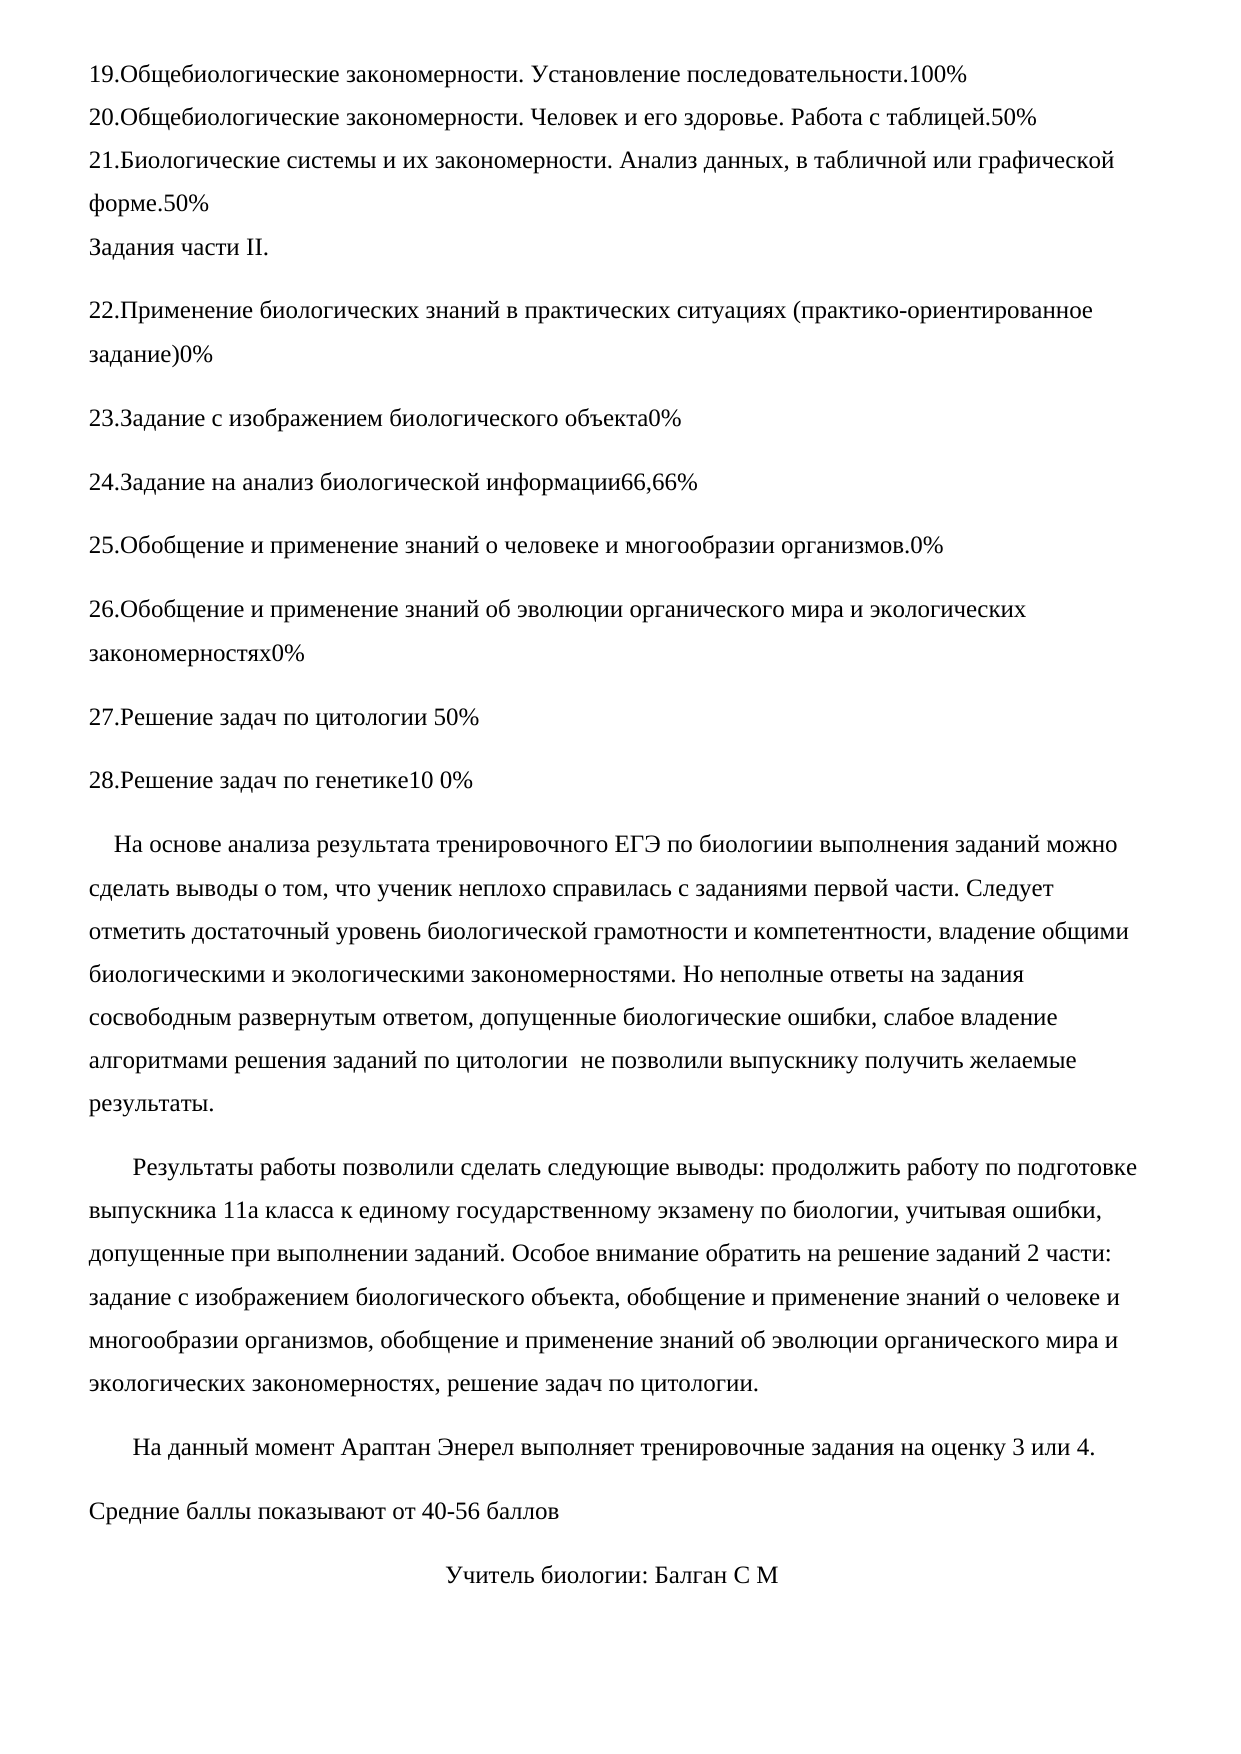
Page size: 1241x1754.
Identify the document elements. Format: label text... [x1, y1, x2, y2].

text Средние баллы показывают от 40-56 баллов [89, 1496, 1152, 1524]
text На данный момент Араптан Энерел выполняет тренировочные задания на оценку 3 или 4. [89, 1432, 1152, 1461]
text Результаты работы позволили сделать следующие выводы: продолжить работу по подготовке выпускника 11а класса к единому государственному экзамену по биологии, учитывая ошибки, допущенные при выполнении заданий. Особое внимание обратить на решение заданий 2 части: задание с изображением биологического объекта, обобщение и применение знаний о человеке и многообразии организмов, обобщение и применение знаний об эволюции органического мира и экологических закономерностях, решение задач по цитологии. [89, 1152, 1152, 1397]
text 23.Задание с изображением биологического объекта0% [89, 403, 1152, 431]
text 24.Задание на анализ биологической информации66,66% [89, 467, 1152, 495]
text На основе анализа результата тренировочного ЕГЭ по биологиии выполнения заданий можно сделать выводы о том, что ученик неплохо справилась с заданиями первой части. Следует отметить достаточный уровень биологической грамотности и компетентности, владение общими биологическими и экологическими закономерностями. Но неполные ответы на задания сосвободным развернутым ответом, допущенные биологические ошибки, слабое владение алгоритмами решения заданий по цитологии не позволили выпускнику получить желаемые результаты. [89, 829, 1152, 1117]
text 28.Решение задач по генетике10 0% [89, 766, 1152, 794]
text 26.Обобщение и применение знаний об эволюции органического мира и экологических закономерностях0% [89, 594, 1152, 666]
text 25.Обобщение и применение знаний о человеке и многообразии организмов.0% [89, 531, 1152, 559]
text 27.Решение задач по цитологии 50% [89, 702, 1152, 730]
text 22.Применение биологических знаний в практических ситуациях (практико-ориентированное задание)0% [89, 296, 1152, 367]
text Учитель биологии: Балган С М [89, 1560, 1152, 1588]
text 20.Общебиологические закономерности. Человек и его здоровье. Работа с таблицей.50% [89, 102, 1152, 131]
text Задания части II. [89, 232, 1152, 260]
text 21.Биологические системы и их закономерности. Анализ данных, в табличной или графической форме.50% [89, 145, 1152, 217]
text 19.Общебиологические закономерности. Установление последовательности.100% [89, 59, 1152, 88]
